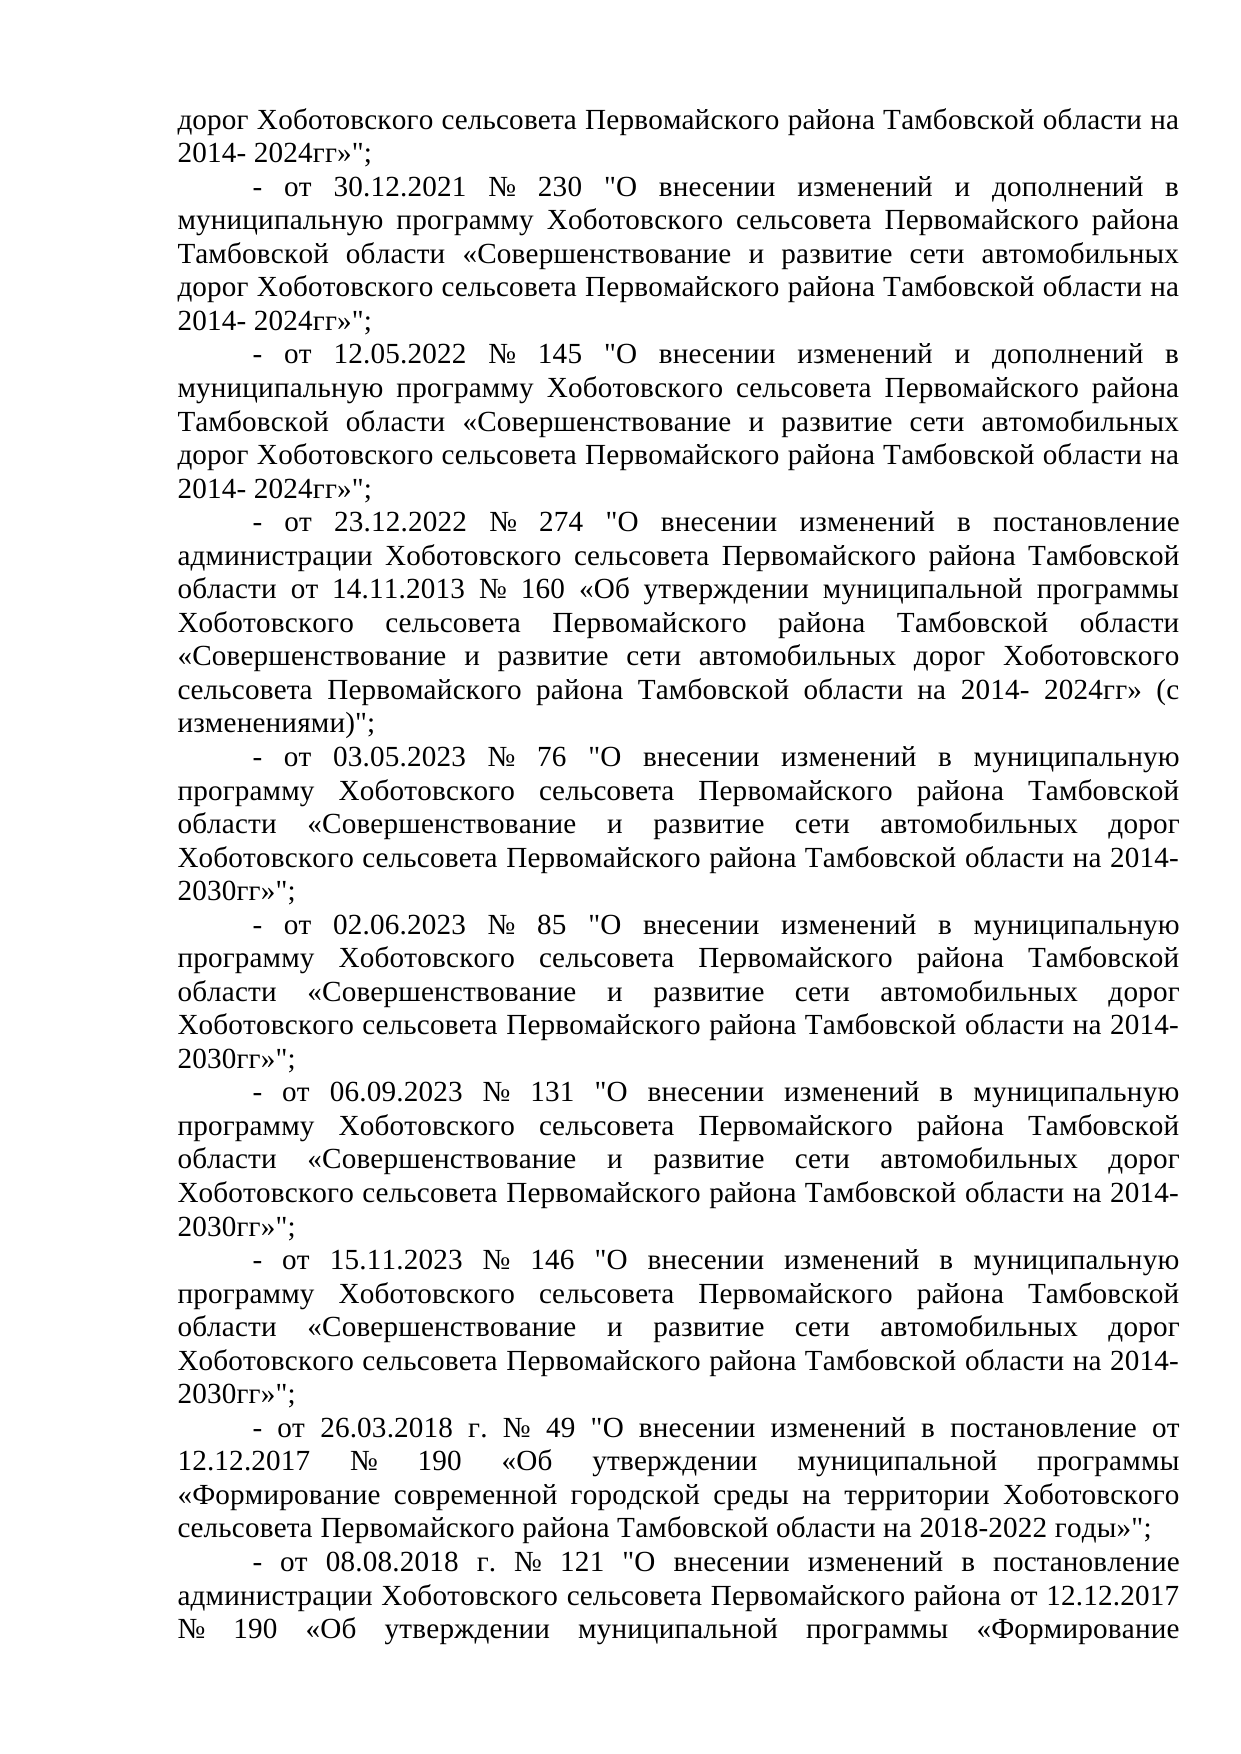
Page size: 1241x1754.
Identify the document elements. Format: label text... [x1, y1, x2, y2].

text - от 30.12.2021 № 230 "О внесении изменений и дополнений в муниципальную программу Хоботовского сельсовета Первомайского района Тамбовской области «Совершенствование и развитие сети автомобильных дорог Хоботовского сельсовета Первомайского района Тамбовской области на 2014- 2024гг»"; [177, 169, 1181, 337]
text - от 02.06.2023 № 85 "О внесении изменений в муниципальную программу Хоботовского сельсовета Первомайского района Тамбовской области «Совершенствование и развитие сети автомобильных дорог Хоботовского сельсовета Первомайского района Тамбовской области на 2014-2030гг»"; [177, 907, 1181, 1074]
text - от 06.09.2023 № 131 "О внесении изменений в муниципальную программу Хоботовского сельсовета Первомайского района Тамбовской области «Совершенствование и развитие сети автомобильных дорог Хоботовского сельсовета Первомайского района Тамбовской области на 2014-2030гг»"; [177, 1074, 1181, 1242]
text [177, 102, 1181, 169]
text - от 12.05.2022 № 145 "О внесении изменений и дополнений в муниципальную программу Хоботовского сельсовета Первомайского района Тамбовской области «Совершенствование и развитие сети автомобильных дорог Хоботовского сельсовета Первомайского района Тамбовской области на 2014- 2024гг»"; [177, 337, 1181, 504]
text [177, 1544, 1181, 1645]
text - от 26.03.2018 г. № 49 "О внесении изменений в постановление от 12.12.2017 № 190 «Об утверждении муниципальной программы «Формирование современной городской среды на территории Хоботовского сельсовета Первомайского района Тамбовской области на 2018-2022 годы»"; [177, 1410, 1181, 1544]
text - от 23.12.2022 № 274 "О внесении изменений в постановление администрации Хоботовского сельсовета Первомайского района Тамбовской области от 14.11.2013 № 160 «Об утверждении муниципальной программы Хоботовского сельсовета Первомайского района Тамбовской области «Совершенствование и развитие сети автомобильных дорог Хоботовского сельсовета Первомайского района Тамбовской области на 2014- 2024гг» (с изменениями)"; [177, 504, 1181, 739]
text - от 15.11.2023 № 146 "О внесении изменений в муниципальную программу Хоботовского сельсовета Первомайского района Тамбовской области «Совершенствование и развитие сети автомобильных дорог Хоботовского сельсовета Первомайского района Тамбовской области на 2014-2030гг»"; [177, 1242, 1181, 1410]
text - от 03.05.2023 № 76 "О внесении изменений в муниципальную программу Хоботовского сельсовета Первомайского района Тамбовской области «Совершенствование и развитие сети автомобильных дорог Хоботовского сельсовета Первомайского района Тамбовской области на 2014-2030гг»"; [177, 739, 1181, 907]
